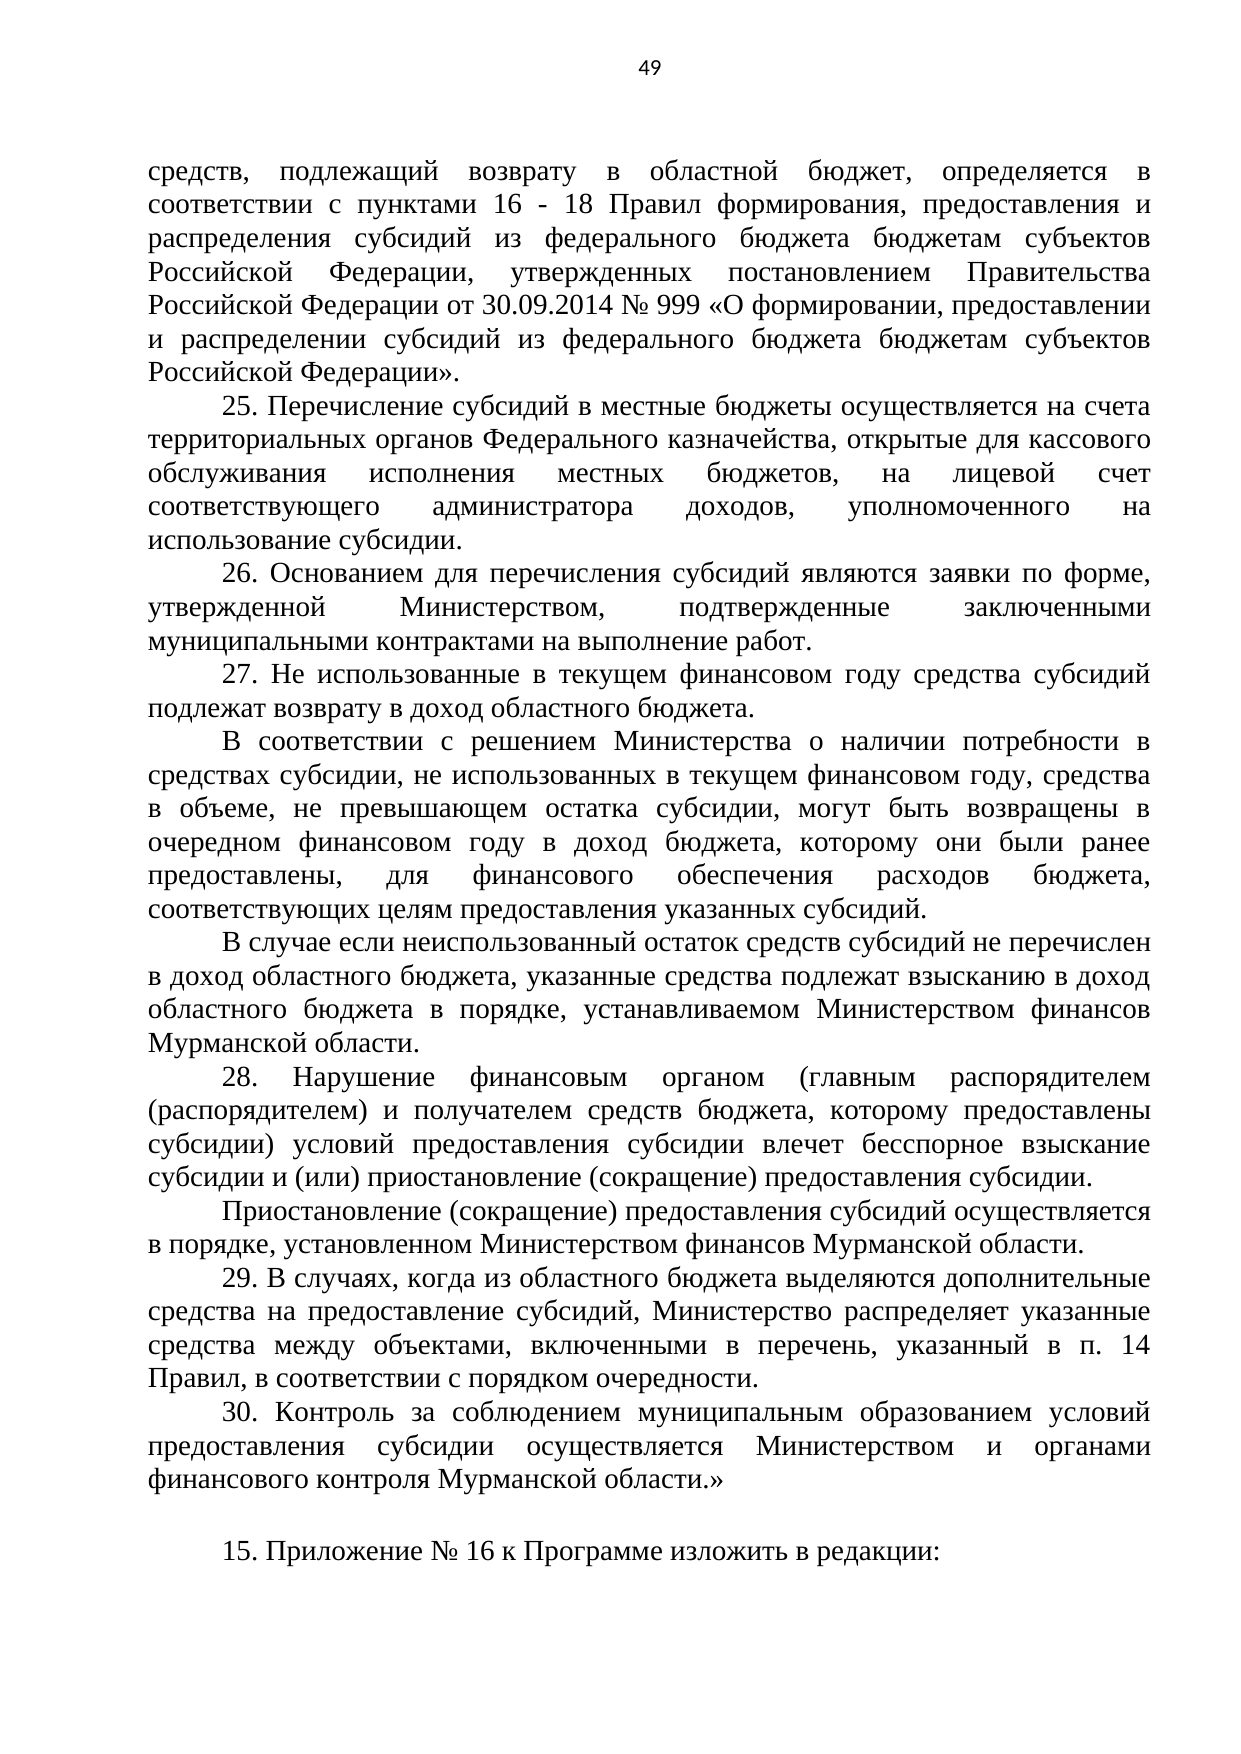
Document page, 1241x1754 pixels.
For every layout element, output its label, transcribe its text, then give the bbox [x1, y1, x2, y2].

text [148, 153, 1152, 388]
text 25. Перечисление субсидий в местные бюджеты осуществляется на счета территориальных органов Федерального казначейства, открытые для кассового обслуживания исполнения местных бюджетов, на лицевой счет соответствующего администратора доходов, уполномоченного на использование субсидии. [148, 388, 1152, 556]
text В соответствии с решением Министерства о наличии потребности в средствах субсидии, не использованных в текущем финансовом году, средства в объеме, не превышающем остатка субсидии, могут быть возвращены в очередном финансовом году в доход бюджета, которому они были ранее предоставлены, для финансового обеспечения расходов бюджета, соответствующих целям предоставления указанных субсидий. [148, 723, 1152, 924]
text Приостановление (сокращение) предоставления субсидий осуществляется в порядке, установленном Министерством финансов Мурманской области. [148, 1193, 1152, 1260]
text В случае если неиспользованный остаток средств субсидий не перечислен в доход областного бюджета, указанные средства подлежат взысканию в доход областного бюджета в порядке, устанавливаемом Министерством финансов Мурманской области. [148, 924, 1152, 1059]
text 30. Контроль за соблюдением муниципальным образованием условий предоставления субсидии осуществляется Министерством и органами финансового контроля Мурманской области.» [148, 1394, 1152, 1495]
text 27. Не использованные в текущем финансовом году средства субсидий подлежат возврату в доход областного бюджета. [148, 656, 1152, 723]
text 29. В случаях, когда из областного бюджета выделяются дополнительные средства на предоставление субсидий, Министерство распределяет указанные средства между объектами, включенными в перечень, указанный в п. 14 Правил, в соответствии с порядком очередности. [148, 1260, 1152, 1394]
text 26. Основанием для перечисления субсидий являются заявки по форме, утвержденной Министерством, подтвержденные заключенными муниципальными контрактами на выполнение работ. [148, 556, 1152, 656]
text 15. Приложение № 16 к Программе изложить в редакции: [148, 1533, 1152, 1567]
text 28. Нарушение финансовым органом (главным распорядителем (распорядителем) и получателем средств бюджета, которому предоставлены субсидии) условий предоставления субсидии влечет бесспорное взыскание субсидии и (или) приостановление (сокращение) предоставления субсидии. [148, 1059, 1152, 1193]
